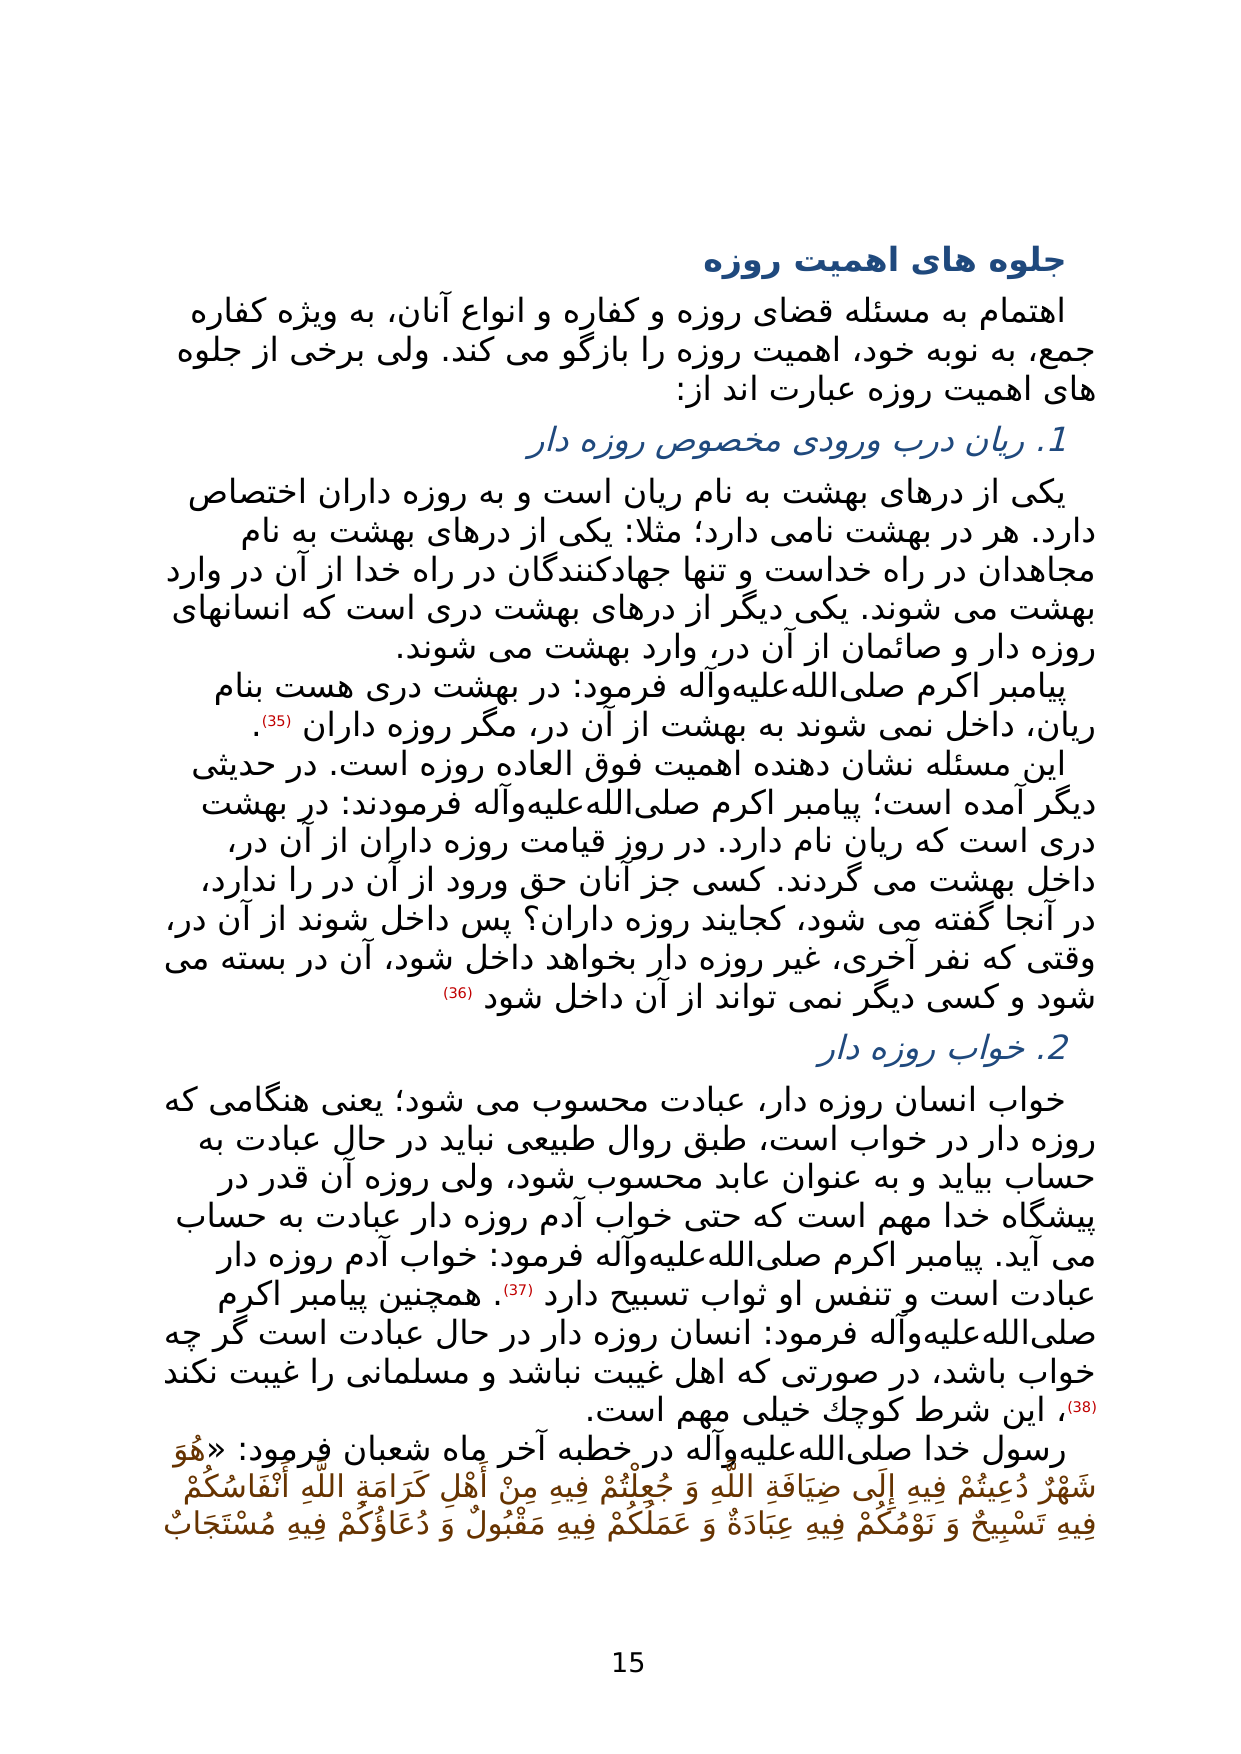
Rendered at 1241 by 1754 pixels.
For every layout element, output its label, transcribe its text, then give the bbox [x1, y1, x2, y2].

text پیامبر اكرم صلى‌الله‌عليه‌وآله فرمود: در بهشت درى هست بنام ریان، داخل نمى شوند به بهشت از آن در، مگر روزه داران (35). [159, 667, 1097, 744]
text این مسئله نشان دهنده اهمیت فوق العاده روزه است. در حدیثى دیگر آمده است؛ پیامبر اكرم صلى‌الله‌عليه‌وآله فرمودند: در بهشت درى است كه ریان نام دارد. در روز قیامت روزه داران از آن در، داخل بهشت مى گردند. كسى جز آنان حق ورود از آن در را ندارد، در آنجا گفته مى شود، كجایند روزه داران؟ پس داخل شوند از آن در، وقتى كه نفر آخرى، غیر روزه دار بخواهد داخل شود، آن در بسته مى شود و كسى دیگر نمى تواند از آن داخل شود (36) [159, 744, 1097, 1016]
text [159, 1430, 1097, 1541]
subtitle جلوه هاى اهمیت روزه [159, 241, 1097, 279]
subtitle 1. ریان درب ورودى مخصوص روزه دار [159, 421, 1097, 460]
subtitle 2. خواب روزه دار [159, 1029, 1097, 1068]
text خواب انسان روزه دار، عبادت محسوب مى شود؛ یعنى هنگامى كه روزه دار در خواب است، طبق روال طبیعى نباید در حال عبادت به حساب بیاید و به عنوان عابد محسوب شود، ولى روزه آن قدر در پیشگاه خدا مهم است كه حتى خواب آدم روزه دار عبادت به حساب مى آید. پیامبر اكرم صلى‌الله‌عليه‌وآله فرمود: خواب آدم روزه دار عبادت است و تنفس او ثواب تسبیح دارد (37). همچنین پیامبر اكرم صلى‌الله‌عليه‌وآله فرمود: انسان روزه دار در حال عبادت است گر چه خواب باشد، در صورتى كه اهل غیبت نباشد و مسلمانى را غیبت نكند (38)، این شرط كوچك خیلى مهم است. [159, 1080, 1097, 1430]
text یكى از درهاى بهشت به نام ریان است و به روزه داران اختصاص دارد. هر در بهشت نامى دارد؛ مثلا: یكى از درهاى بهشت به نام مجاهدان در راه خداست و تنها جهادكنندگان در راه خدا از آن در وارد بهشت مى شوند. یكى دیگر از درهاى بهشت درى است كه انسانهاى روزه دار و صائمان از آن در، وارد بهشت مى شوند. [159, 472, 1097, 667]
text اهتمام به مسئله قضاى روزه و كفاره و انواع آنان، به ویژه كفاره جمع، به نوبه خود، اهمیت روزه را بازگو مى كند. ولى برخى از جلوه هاى اهمیت روزه عبارت اند از: [159, 292, 1097, 408]
